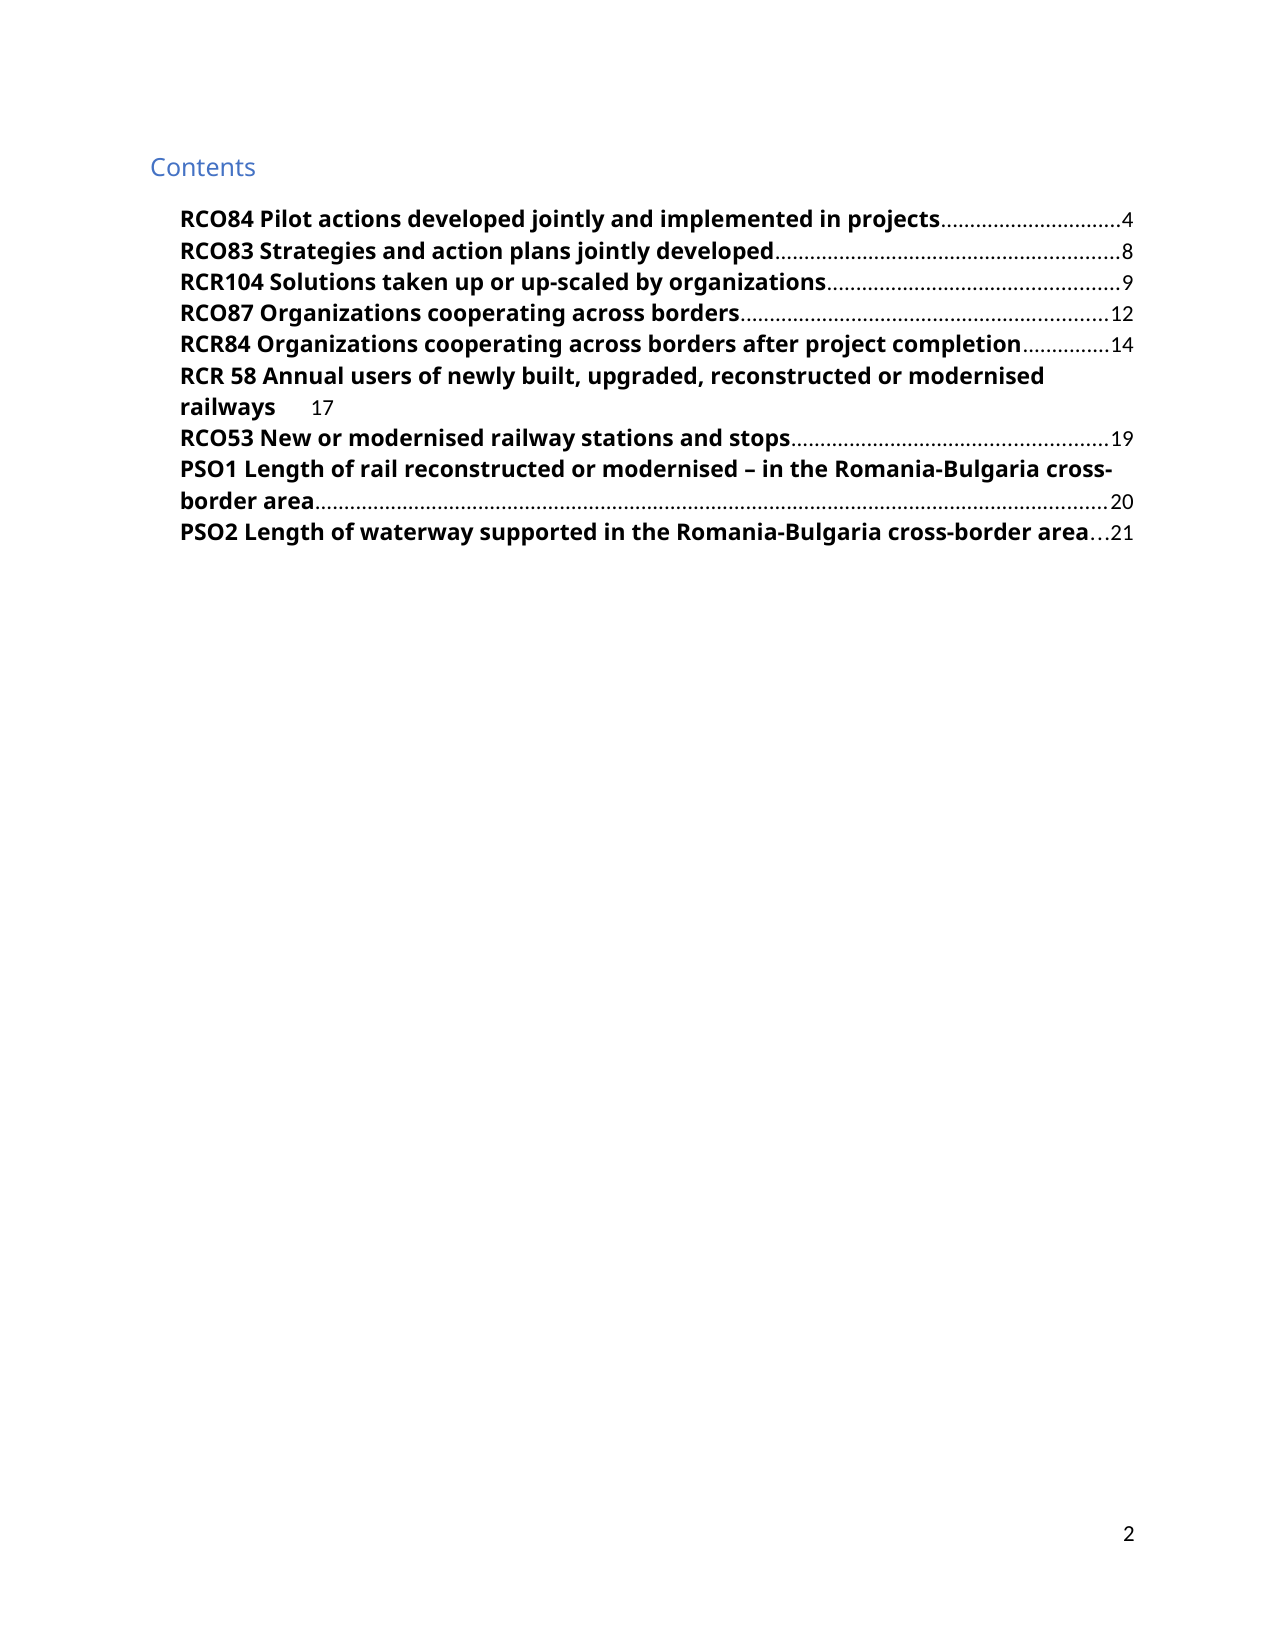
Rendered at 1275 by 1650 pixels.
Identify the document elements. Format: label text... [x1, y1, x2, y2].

text RCR104 Solutions taken up or up-scaled by organizations 9 [179, 266, 1134, 297]
text RCO84 Pilot actions developed jointly and implemented in projects 4 [179, 203, 1134, 235]
text RCR 58 Annual users of newly built, upgraded, reconstructed or modernised railways 17 [179, 360, 1134, 422]
text PSO2 Length of waterway supported in the Romania-Bulgaria cross-border area 21 [179, 516, 1134, 547]
text RCO83 Strategies and action plans jointly developed 8 [179, 235, 1134, 266]
text PSO1 Length of rail reconstructed or modernised – in the Romania-Bulgaria cross-border area 20 [179, 453, 1134, 516]
text RCO53 New or modernised railway stations and stops 19 [179, 422, 1134, 453]
text RCO87 Organizations cooperating across borders 12 [179, 297, 1134, 328]
text RCR84 Organizations cooperating across borders after project completion 14 [179, 328, 1134, 360]
text Contents [150, 150, 1134, 184]
